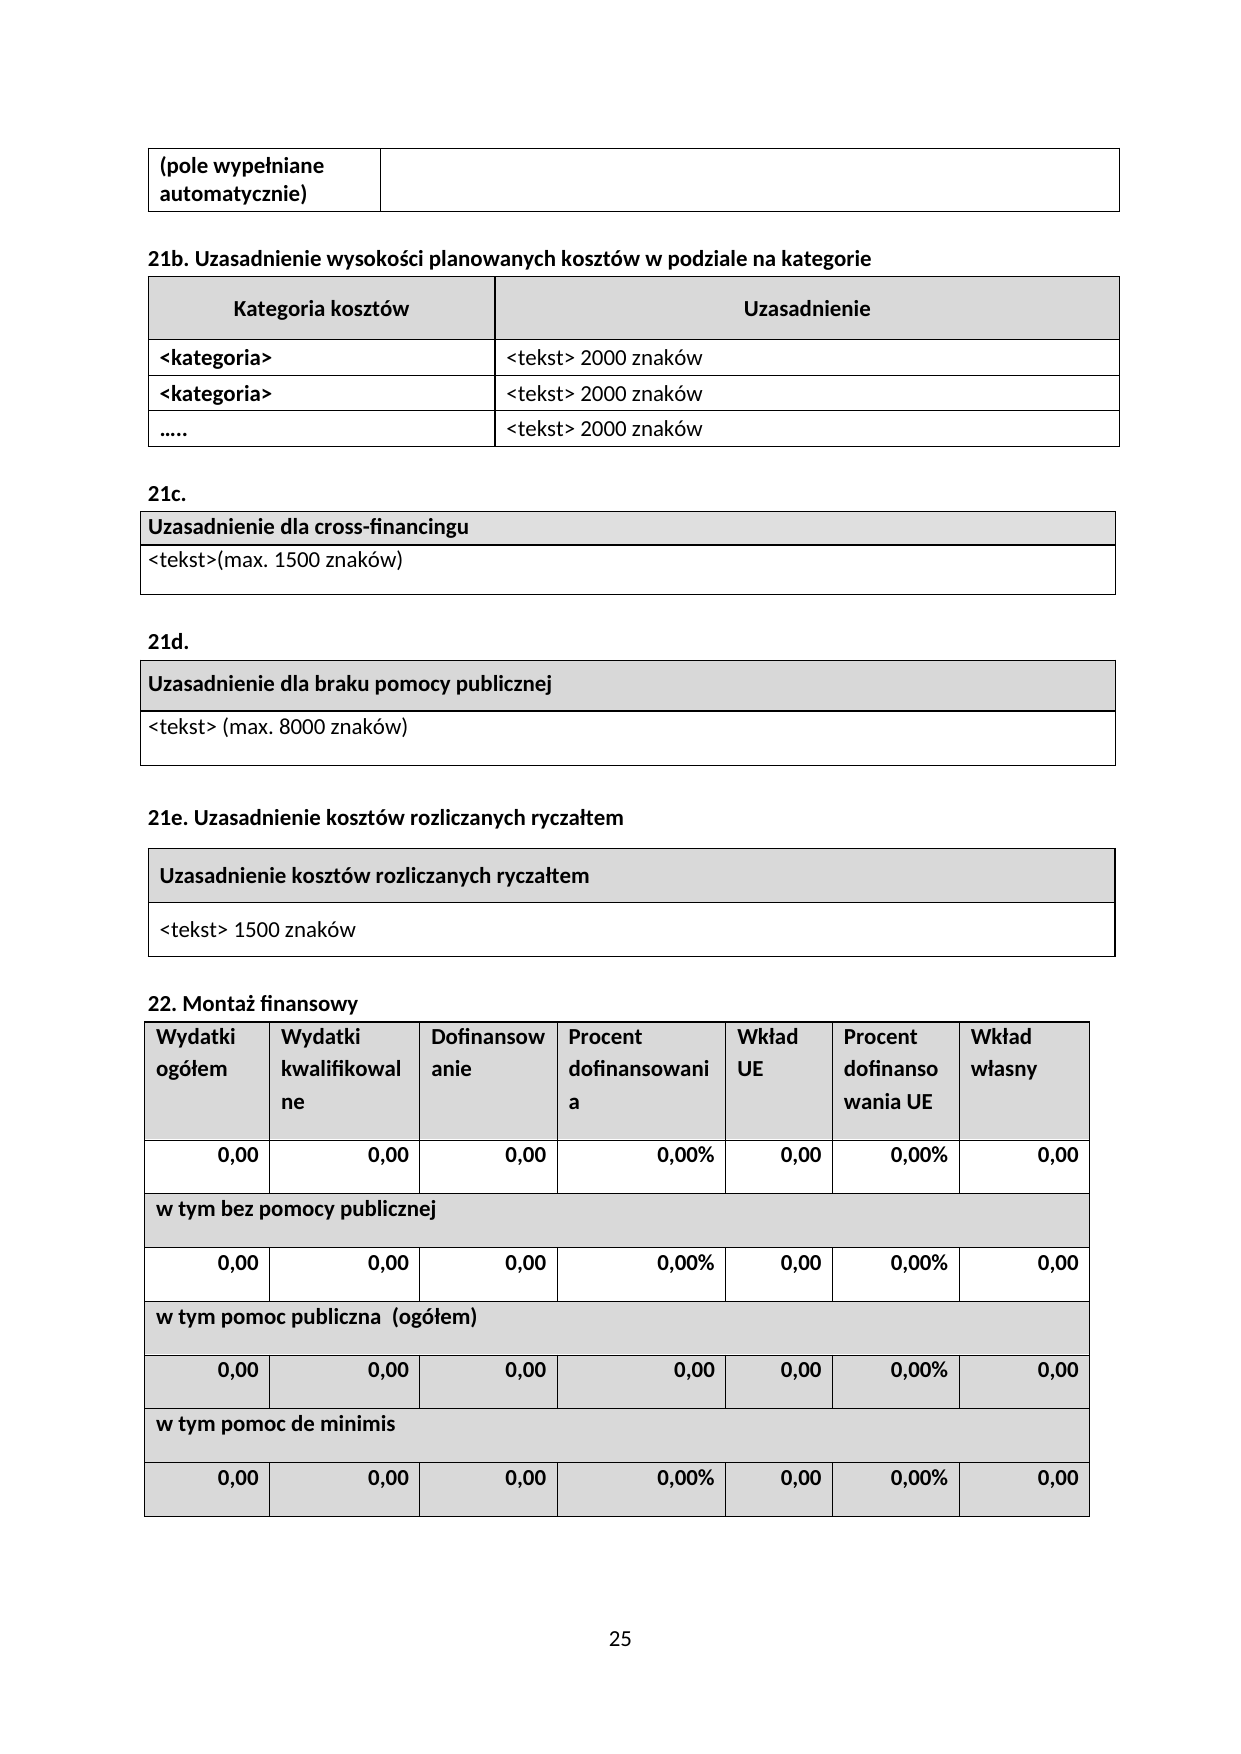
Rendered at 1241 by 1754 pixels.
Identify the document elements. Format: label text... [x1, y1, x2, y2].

text 21b. Uzasadnienie wysokości planowanych kosztów w podziale na kategorie [148, 244, 1093, 272]
table_cell 0,00% [558, 1248, 725, 1301]
table_header Wydatki kwalifikowalne [270, 1023, 419, 1139]
text 22. Montaż finansowy [148, 989, 1093, 1017]
table_cell 0,00 [145, 1356, 269, 1408]
table_cell 0,00% [558, 1141, 725, 1193]
table_cell 0,00 [726, 1141, 832, 1193]
table_cell 0,00% [833, 1356, 959, 1408]
table_cell 0,00 [420, 1356, 557, 1408]
table_cell 0,00 [145, 1141, 269, 1193]
table_cell 0,00 [420, 1141, 557, 1193]
table_cell <kategoria> [149, 376, 494, 410]
table_header Wkład własny [960, 1023, 1089, 1139]
table_cell 0,00 [726, 1463, 832, 1516]
table_header Wkład UE [726, 1023, 832, 1139]
table_header Uzasadnienie [496, 277, 1119, 339]
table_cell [381, 149, 1119, 211]
table_header Uzasadnienie dla cross-financingu [141, 512, 1115, 544]
table_cell 0,00% [558, 1463, 725, 1516]
table_cell <tekst> 1500 znaków [149, 903, 1114, 956]
table_cell 0,00% [833, 1248, 959, 1301]
text 21c. [148, 479, 1093, 507]
table_cell <tekst>(max. 1500 znaków) [141, 546, 1115, 594]
table_cell <tekst> 2000 znaków [496, 411, 1119, 446]
table_cell 0,00 [270, 1356, 419, 1408]
table_header Procent dofinansowania UE [833, 1023, 959, 1139]
table_cell <kategoria> [149, 340, 494, 375]
text 21d. [148, 627, 1093, 655]
table_cell 0,00 [145, 1463, 269, 1516]
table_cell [149, 149, 380, 211]
table_cell 0,00 [270, 1248, 419, 1301]
table_cell 0,00 [960, 1141, 1089, 1193]
table_cell w tym pomoc de minimis [145, 1409, 1089, 1462]
table_header Dofinansowanie [420, 1023, 557, 1139]
table_cell 0,00 [558, 1356, 725, 1408]
table_cell w tym pomoc publiczna (ogółem) [145, 1302, 1089, 1354]
table_cell <tekst> 2000 znaków [496, 376, 1119, 410]
table_cell 0,00 [960, 1463, 1089, 1516]
table_cell <tekst> (max. 8000 znaków) [141, 712, 1115, 764]
table_cell ….. [149, 411, 494, 446]
table_header Kategoria kosztów [149, 277, 494, 339]
table_cell 0,00% [833, 1141, 959, 1193]
table_cell 0,00 [270, 1463, 419, 1516]
table_cell 0,00 [420, 1248, 557, 1301]
table_cell 0,00 [420, 1463, 557, 1516]
table_cell 0,00 [726, 1356, 832, 1408]
table_cell 0,00 [270, 1141, 419, 1193]
table_cell 0,00% [833, 1463, 959, 1516]
table_cell 0,00 [726, 1248, 832, 1301]
table_header Uzasadnienie kosztów rozliczanych ryczałtem [149, 849, 1114, 902]
table_header Procent dofinansowania [558, 1023, 725, 1139]
text 21e. Uzasadnienie kosztów rozliczanych ryczałtem [148, 803, 1093, 831]
table_cell 0,00 [145, 1248, 269, 1301]
table_cell 0,00 [960, 1356, 1089, 1408]
table_cell <tekst> 2000 znaków [496, 340, 1119, 375]
table_header Wydatki ogółem [145, 1023, 269, 1139]
table_cell 0,00 [960, 1248, 1089, 1301]
table_cell w tym bez pomocy publicznej [145, 1194, 1089, 1247]
table_header Uzasadnienie dla braku pomocy publicznej [141, 661, 1115, 710]
